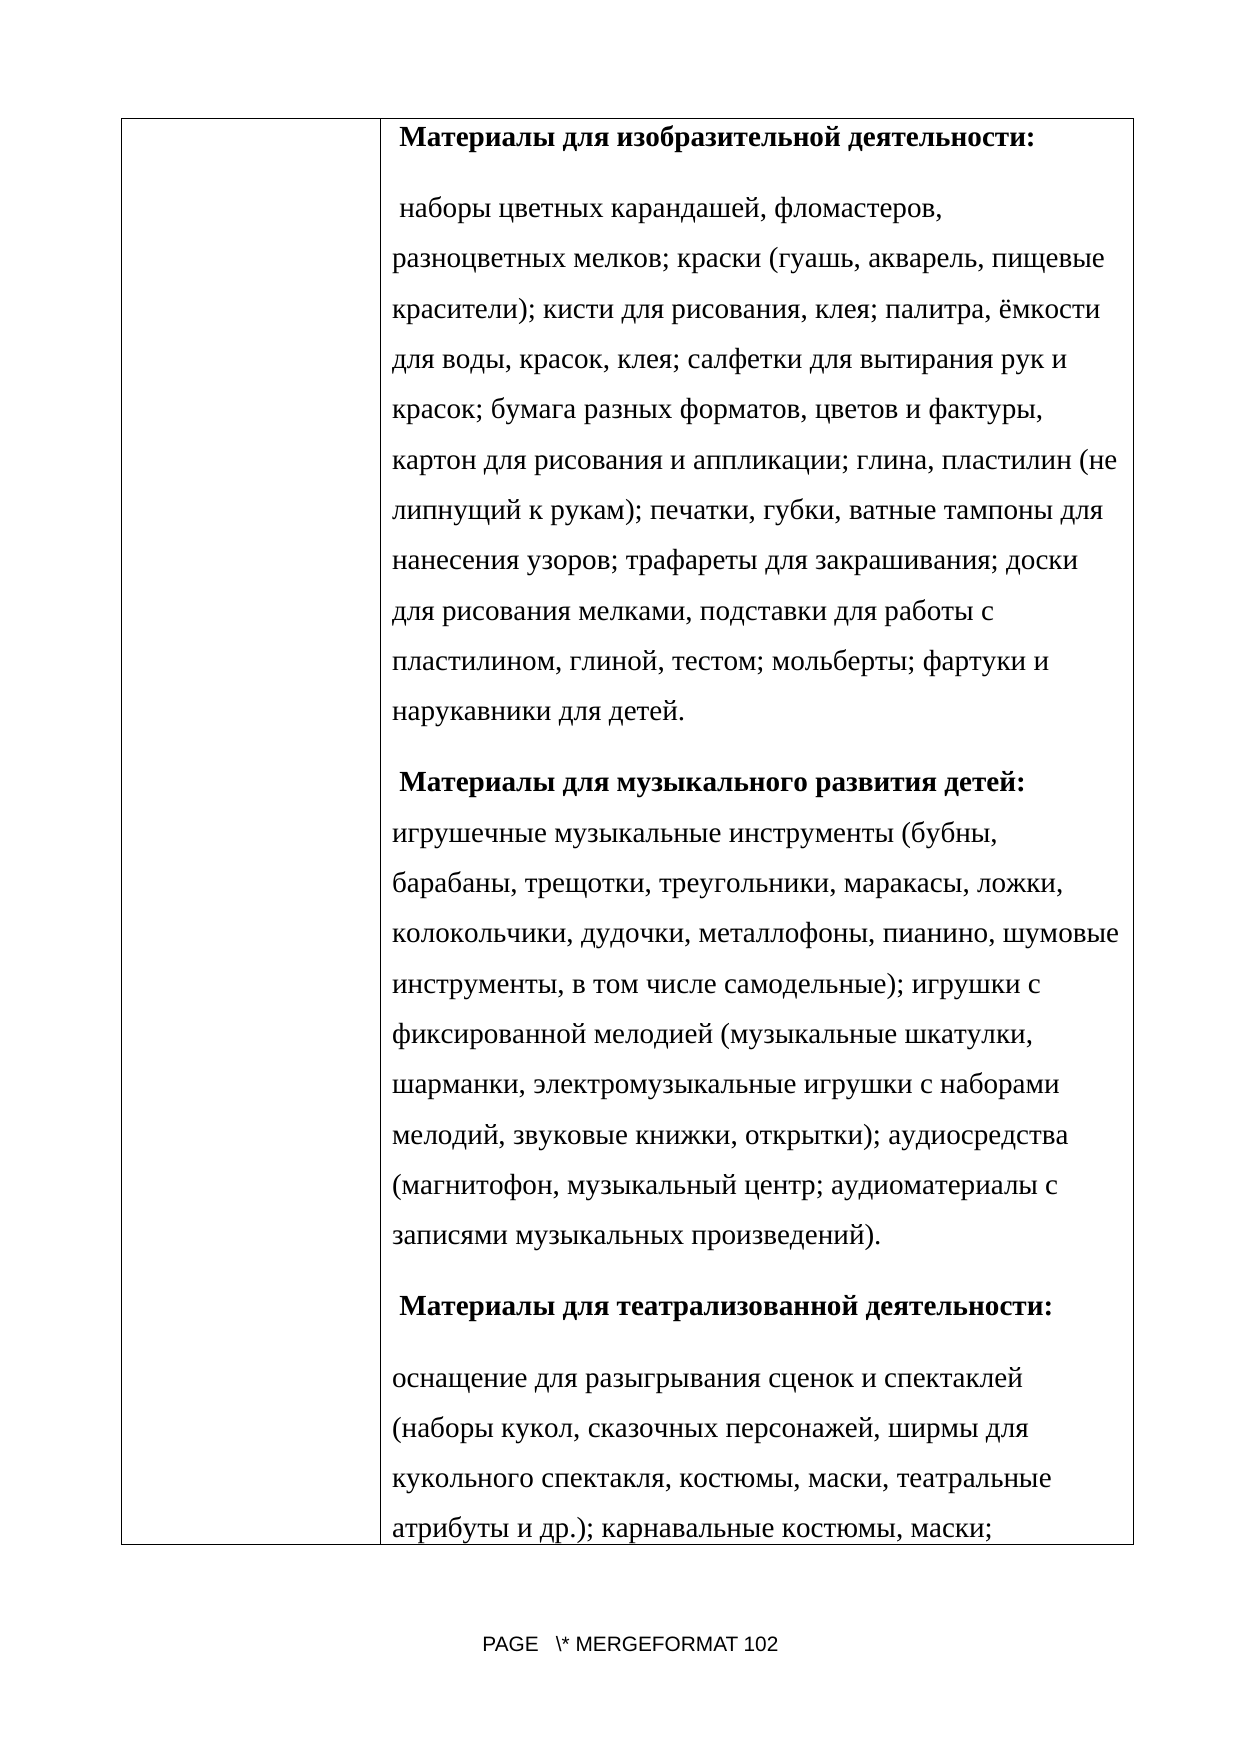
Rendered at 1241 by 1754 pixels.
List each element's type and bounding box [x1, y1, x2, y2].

table_cell [381, 119, 1133, 1544]
table_cell [122, 119, 380, 1544]
